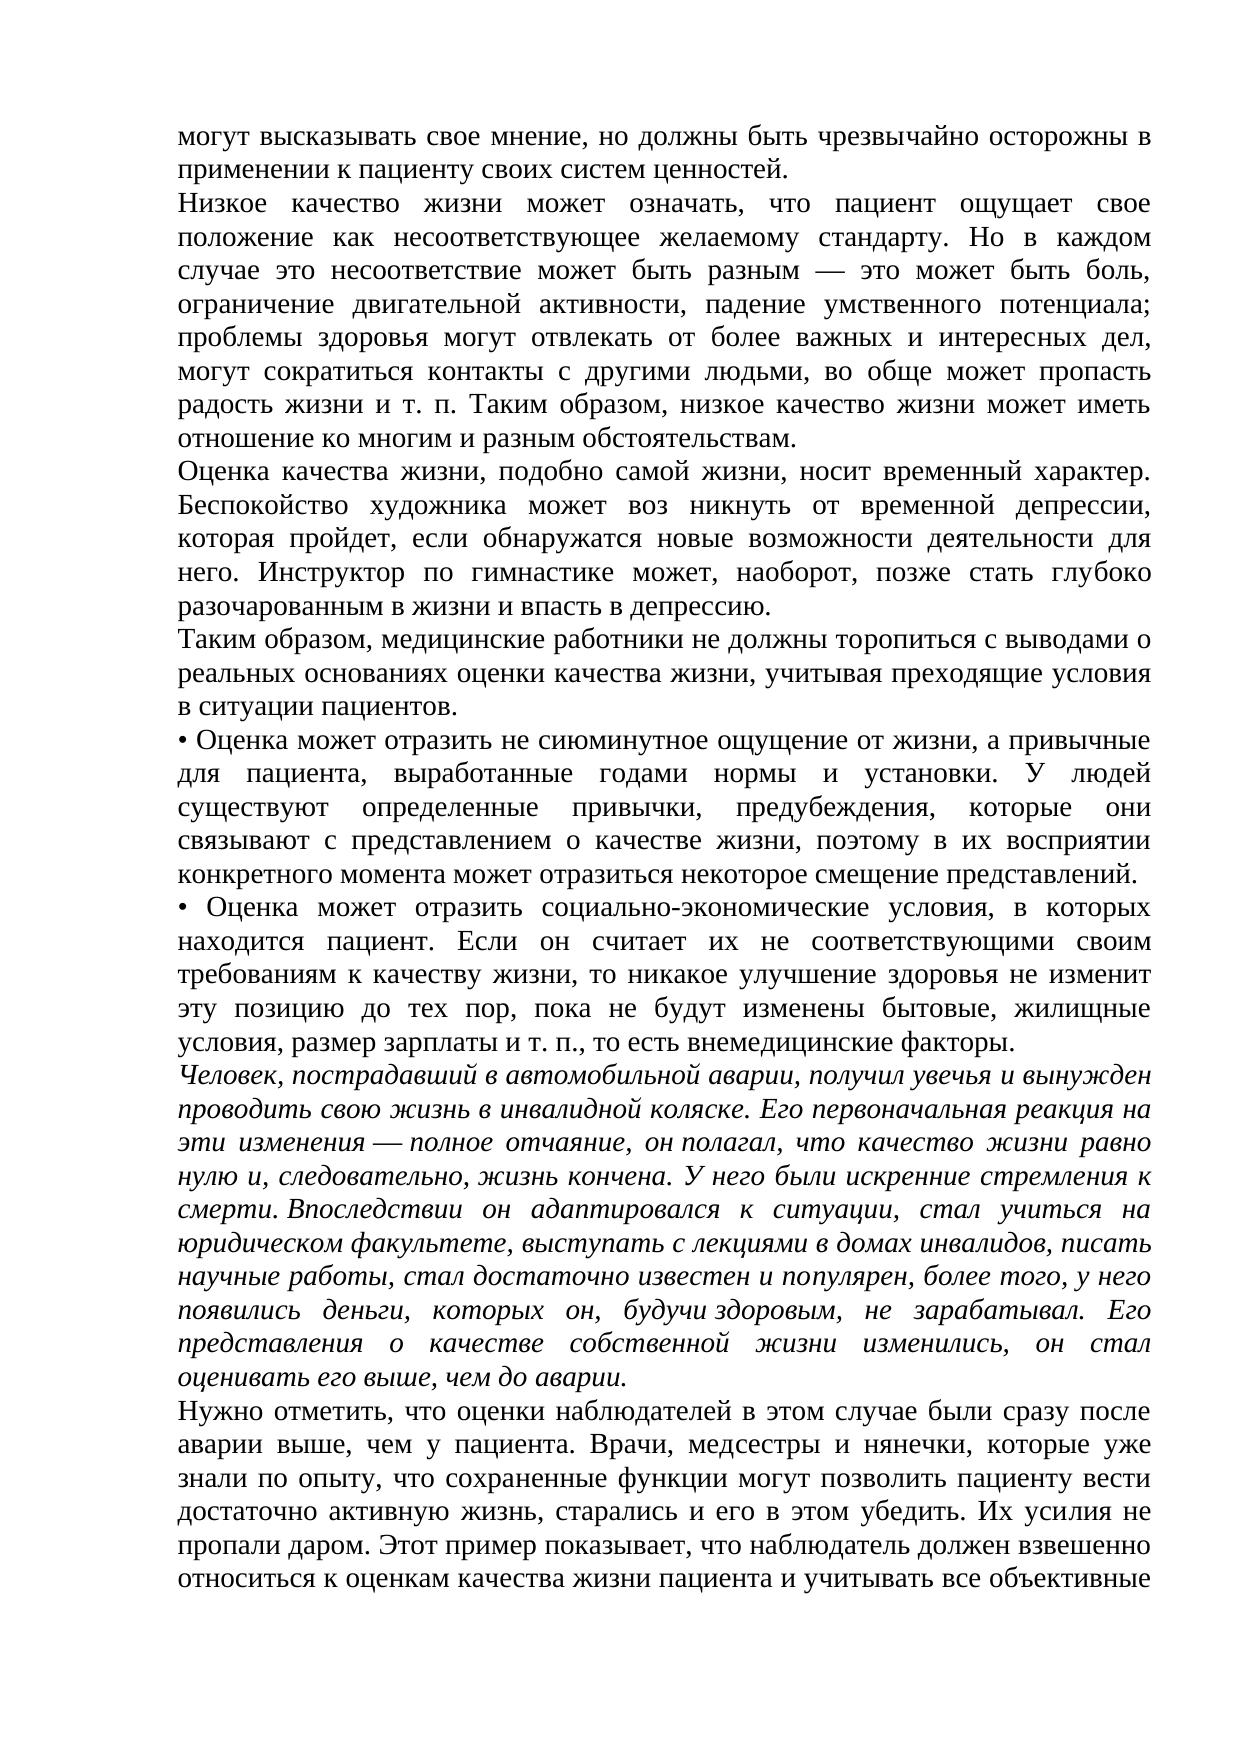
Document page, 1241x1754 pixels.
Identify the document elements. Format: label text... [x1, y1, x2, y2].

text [177, 1393, 1152, 1594]
text Человек, пострадавший в автомобильной аварии, получил увечья и вынужден проводить свою жизнь в инвалидной коляске. Его первоначальная реакция на эти изменения — полное отчаяние, он полагал, что качество жизни равно нулю и, следовательно, жизнь кончена. У него были искренние стремления к смерти. Впоследствии он адаптировался к ситуации, стал учиться на юридическом факультете, выступать с лекциями в домах инвалидов, писать научные работы, стал достаточно известен и популярен, более того, у него появились деньги, которых он, будучи здоровым, не зарабатывал. Его представления о качестве собственной жизни изменились, он стал оценивать его выше, чем до аварии. [177, 1057, 1152, 1393]
text Оценка качества жизни, подобно самой жизни, носит временный характер. Беспокойство художника может воз никнуть от временной депрессии, которая пройдет, если обнаружатся новые возможности деятельности для него. Инструктор по гимнастике может, наоборот, позже стать глубоко разочарованным в жизни и впасть в депрессию. [177, 453, 1152, 621]
text Таким образом, медицинские работники не должны торопиться с выводами о реальных основаниях оценки качества жизни, учитывая преходящие условия в ситуации пациентов. [177, 621, 1152, 722]
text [177, 118, 1152, 185]
text • Оценка может отразить не сиюминутное ощущение от жизни, а привычные для пациента, выработанные годами нормы и установки. У людей существуют определенные привычки, предубеждения, которые они связывают с представлением о качестве жизни, поэтому в их восприятии конкретного момента может отразиться некоторое смещение представлений. [177, 722, 1152, 889]
text • Оценка может отразить социально-экономические условия, в которых находится пациент. Если он считает их не соответствующими своим требованиям к качеству жизни, то никакое улучшение здоровья не изменит эту позицию до тех пор, пока не будут изменены бытовые, жилищные условия, размер зарплаты и т. п., то есть внемедицинские факторы. [177, 889, 1152, 1057]
text Низкое качество жизни может означать, что пациент ощущает свое положение как несоответствующее желаемому стандарту. Но в каждом случае это несоответствие может быть разным — это может быть боль, ограничение двигательной активности, падение умственного потенциала; проблемы здоровья могут отвлекать от более важных и интересных дел, могут сократиться контакты с другими людьми, во обще может пропасть радость жизни и т. п. Таким образом, низкое качество жизни может иметь отношение ко многим и разным обстоятельствам. [177, 185, 1152, 453]
